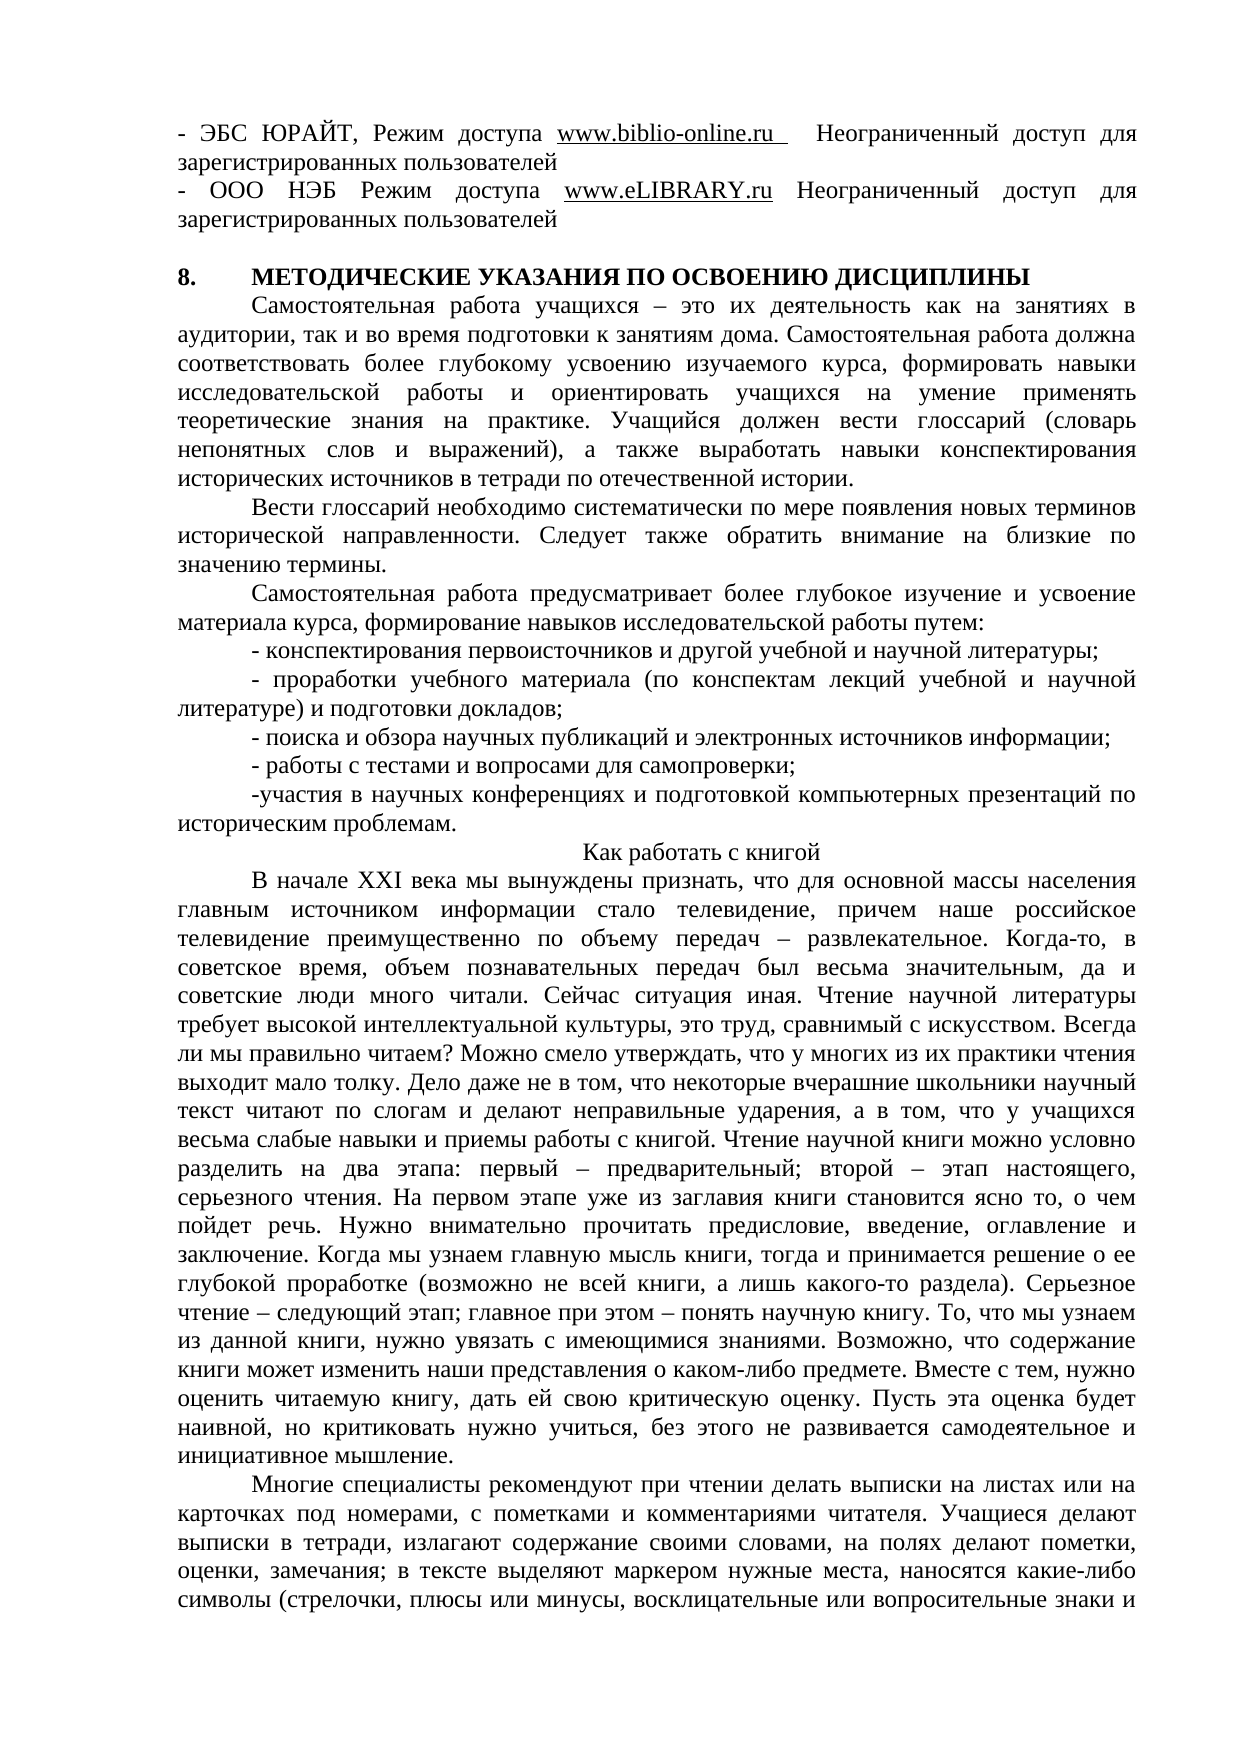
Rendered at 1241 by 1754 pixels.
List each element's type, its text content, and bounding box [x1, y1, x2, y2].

text - проработки учебного материала (по конспектам лекций учебной и научной литературе) и подготовки докладов; [177, 664, 1137, 722]
text - ООО НЭБ Режим доступа www.eLIBRARY.ru Неограниченный доступ для зарегистрированных пользователей [177, 176, 1137, 233]
text - работы с тестами и вопросами для самопроверки; [177, 751, 1137, 779]
text - ЭБС ЮРАЙТ, Режим доступа www.biblio-online.ru Неограниченный доступ для зарегистрированных пользователей [177, 118, 1137, 176]
text Самостоятельная работа предусматривает более глубокое изучение и усвоение материала курса, формирование навыков исследовательской работы путем: [177, 578, 1137, 636]
text Вести глоссарий необходимо систематически по мере появления новых терминов исторической направленности. Следует также обратить внимание на близкие по значению термины. [177, 492, 1137, 578]
text В начале ХХI века мы вынуждены признать, что для основной массы населения главным источником информации стало телевидение, причем наше российское телевидение преимущественно по объему передач – развлекательное. Когда-то, в советское время, объем познавательных передач был весьма значительным, да и советские люди много читали. Сейчас ситуация иная. Чтение научной литературы требует высокой интеллектуальной культуры, это труд, сравнимый с искусством. Всегда ли мы правильно читаем? Можно смело утверждать, что у многих из их практики чтения выходит мало толку. Дело даже не в том, что некоторые вчерашние школьники научный текст читают по слогам и делают неправильные ударения, а в том, что у учащихся весьма слабые навыки и приемы работы с книгой. Чтение научной книги можно условно разделить на два этапа: первый – предварительный; второй – этап настоящего, серьезного чтения. На первом этапе уже из заглавия книги становится ясно то, о чем пойдет речь. Нужно внимательно прочитать предисловие, введение, оглавление и заключение. Когда мы узнаем главную мысль книги, тогда и принимается решение о ее глубокой проработке (возможно не всей книги, а лишь какого-то раздела). Серьезное чтение – следующий этап; главное при этом – понять научную книгу. То, что мы узнаем из данной книги, нужно увязать с имеющимися знаниями. Возможно, что содержание книги может изменить наши представления о каком-либо предмете. Вместе с тем, нужно оценить читаемую книгу, дать ей свою критическую оценку. Пусть эта оценка будет наивной, но критиковать нужно учиться, без этого не развивается самодеятельное и инициативное мышление. [177, 866, 1137, 1469]
text - конспектирования первоисточников и другой учебной и научной литературы; [177, 636, 1137, 664]
text - поиска и обзора научных публикаций и электронных источников информации; [177, 722, 1137, 751]
text Самостоятельная работа учащихся – это их деятельность как на занятиях в аудитории, так и во время подготовки к занятиям дома. Самостоятельная работа должна соответствовать более глубокому усвоению изучаемого курса, формировать навыки исследовательской работы и ориентировать учащихся на умение применять теоретические знания на практике. Учащийся должен вести глоссарий (словарь непонятных слов и выражений), а также выработать навыки конспектирования исторических источников в тетради по отечественной истории. [177, 291, 1137, 492]
text -участия в научных конференциях и подготовкой компьютерных презентаций по историческим проблемам. [177, 779, 1137, 837]
text Как работать с книгой [177, 837, 1137, 866]
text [177, 1469, 1137, 1613]
text 8. МЕТОДИЧЕСКИЕ УКАЗАНИЯ ПО ОСВОЕНИЮ ДИСЦИПЛИНЫ [177, 262, 1137, 291]
